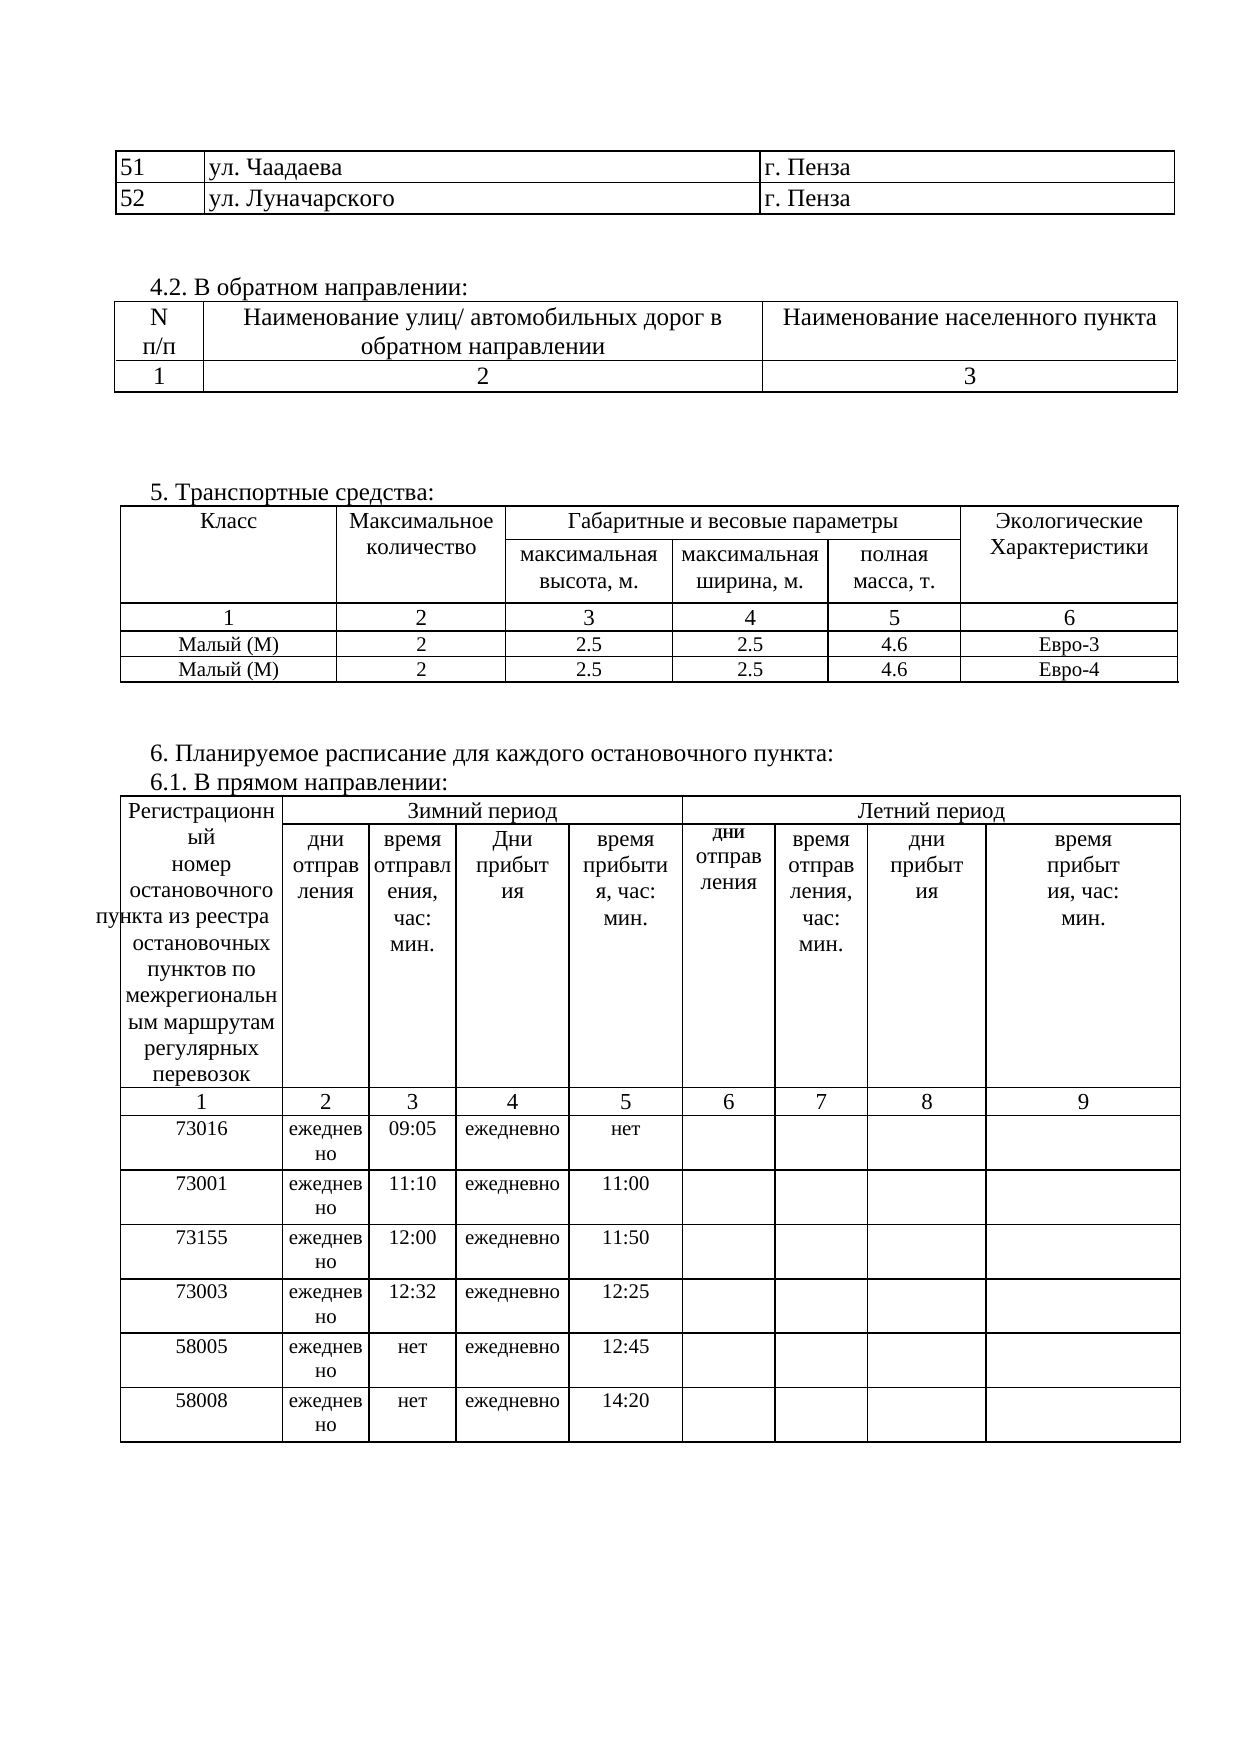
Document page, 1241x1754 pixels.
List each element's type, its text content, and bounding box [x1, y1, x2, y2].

table_cell 8 [868, 1088, 985, 1115]
table_cell нет [370, 1388, 455, 1441]
table_cell 52 [117, 183, 204, 213]
table_cell 2 [337, 632, 505, 656]
table_cell ежедневно [457, 1280, 568, 1332]
table_cell 1 [121, 604, 336, 630]
table_cell ежедневно [283, 1225, 368, 1278]
table_cell [776, 1225, 867, 1278]
table_cell 12:32 [370, 1280, 455, 1332]
table_cell 4.6 [829, 632, 960, 656]
table_cell 1 [115, 361, 203, 391]
text 6.1. В прямом направлении: [150, 767, 1090, 795]
table_cell [987, 1225, 1180, 1278]
table_cell [868, 1116, 985, 1169]
table_cell ежедневно [283, 1171, 368, 1223]
table_cell 1 [121, 1088, 282, 1115]
table_cell 14:20 [570, 1388, 682, 1441]
table_cell 11:10 [370, 1171, 455, 1223]
table_cell 3 [506, 604, 672, 630]
table_cell 4 [673, 604, 827, 630]
table_cell [868, 1225, 985, 1278]
table_cell ул. Чаадаева [205, 152, 759, 181]
table_cell максимальная высота, м. [506, 540, 672, 602]
table_cell Евро-4 [961, 657, 1177, 681]
table_cell ул. Луначарского [205, 183, 759, 213]
table_cell [683, 1334, 774, 1387]
table_cell [776, 1334, 867, 1387]
table_cell 58008 [121, 1388, 282, 1441]
table_cell 3 [370, 1088, 455, 1115]
table_cell 73001 [121, 1171, 282, 1223]
table_cell 7 [776, 1088, 867, 1115]
table_cell 11:50 [570, 1225, 682, 1278]
table_header N п/п [115, 302, 203, 360]
table_cell [683, 1116, 774, 1169]
table_header Летний период [683, 797, 1180, 823]
table_header Класс [121, 507, 336, 602]
table_cell 58005 [121, 1334, 282, 1387]
table_cell г. Пенза [761, 152, 1174, 181]
table_cell ежедневно [457, 1225, 568, 1278]
table_cell [868, 1388, 985, 1441]
table_cell г. Пенза [761, 183, 1174, 213]
table_header Экологические Характеристики [961, 507, 1177, 602]
table_cell 12:45 [570, 1334, 682, 1387]
table_cell [868, 1280, 985, 1332]
text 4.2. В обратном направлении: [150, 272, 1090, 301]
table_cell 73016 [121, 1116, 282, 1169]
table_cell 12:25 [570, 1280, 682, 1332]
table_cell 5 [570, 1088, 682, 1115]
table_cell [987, 1171, 1180, 1223]
table_cell 4 [457, 1088, 568, 1115]
table_cell Малый (М) [121, 657, 336, 681]
table_cell [683, 1225, 774, 1278]
table_header Наименование улиц/ автомобильных дорог в обратном направлении [204, 302, 762, 360]
table_cell 6 [683, 1088, 774, 1115]
table_cell [776, 1171, 867, 1223]
table_cell дни отправ ления [283, 825, 368, 1087]
table_cell нет [570, 1116, 682, 1169]
table_cell время отправ ления, час: мин. [776, 825, 867, 1087]
table_cell 2.5 [673, 657, 827, 681]
table_cell ежедневно [457, 1171, 568, 1223]
table_cell время отправл ения, час: мин. [370, 825, 455, 1087]
table_cell нет [370, 1334, 455, 1387]
table_cell ежедневно [457, 1116, 568, 1169]
table_cell [683, 1388, 774, 1441]
table_cell [987, 1116, 1180, 1169]
table_cell 2 [204, 361, 762, 391]
table_header Максимальное количество [337, 507, 505, 602]
table_cell 2 [283, 1088, 368, 1115]
table_cell Малый (М) [121, 632, 336, 656]
table_header Габаритные и весовые параметры [506, 507, 960, 539]
table_cell 4.6 [829, 657, 960, 681]
table_cell [683, 1280, 774, 1332]
table_cell 2 [337, 604, 505, 630]
table_cell ежедневно [283, 1388, 368, 1441]
table_cell время прибыт ия, час: мин. [987, 825, 1180, 1087]
table_cell 73003 [121, 1280, 282, 1332]
text 5. Транспортные средства: [150, 477, 1090, 505]
table_header Регистрационный номер остановочного пункта из реестра остановочных пунктов по межрегиональным маршрутам регулярных перевозок [121, 797, 282, 1087]
table_cell Евро-3 [961, 632, 1177, 656]
table_cell [776, 1116, 867, 1169]
table_cell ежедневно [457, 1334, 568, 1387]
table_cell 2.5 [673, 632, 827, 656]
table_header Наименование населенного пункта [763, 302, 1177, 360]
table_cell ежедневно [283, 1280, 368, 1332]
table_cell [987, 1334, 1180, 1387]
table_cell максимальная ширина, м. [673, 540, 827, 602]
table_cell 3 [763, 360, 1177, 391]
table_cell время прибыти я, час: мин. [570, 825, 682, 1087]
table_cell 5 [829, 604, 960, 630]
table_cell 2.5 [506, 657, 672, 681]
table_cell ежедневно [283, 1116, 368, 1169]
table_cell 2.5 [506, 632, 672, 656]
table_cell 51 [117, 152, 204, 181]
text 6. Планируемое расписание для каждого остановочного пункта: [150, 738, 1090, 767]
table_cell 6 [961, 604, 1177, 630]
table_cell 73155 [121, 1225, 282, 1278]
table_cell ежедневно [457, 1388, 568, 1441]
table_cell [987, 1388, 1180, 1441]
table_cell [868, 1334, 985, 1387]
table_cell дни прибыт ия [868, 825, 985, 1087]
table_cell 09:05 [370, 1116, 455, 1169]
table_cell ДНИ отправ ления [683, 825, 774, 1087]
table_cell [776, 1388, 867, 1441]
table_cell Дни прибыт ия [457, 825, 568, 1087]
table_cell [683, 1171, 774, 1223]
table_cell 2 [337, 657, 505, 681]
table_cell 12:00 [370, 1225, 455, 1278]
table_cell 9 [987, 1088, 1180, 1115]
table_cell 11:00 [570, 1171, 682, 1223]
table_cell [987, 1280, 1180, 1332]
table_cell полная масса, т. [829, 540, 960, 602]
table_header Зимний период [283, 797, 682, 823]
table_cell [868, 1171, 985, 1223]
table_cell ежедневно [283, 1334, 368, 1387]
table_cell [776, 1280, 867, 1332]
